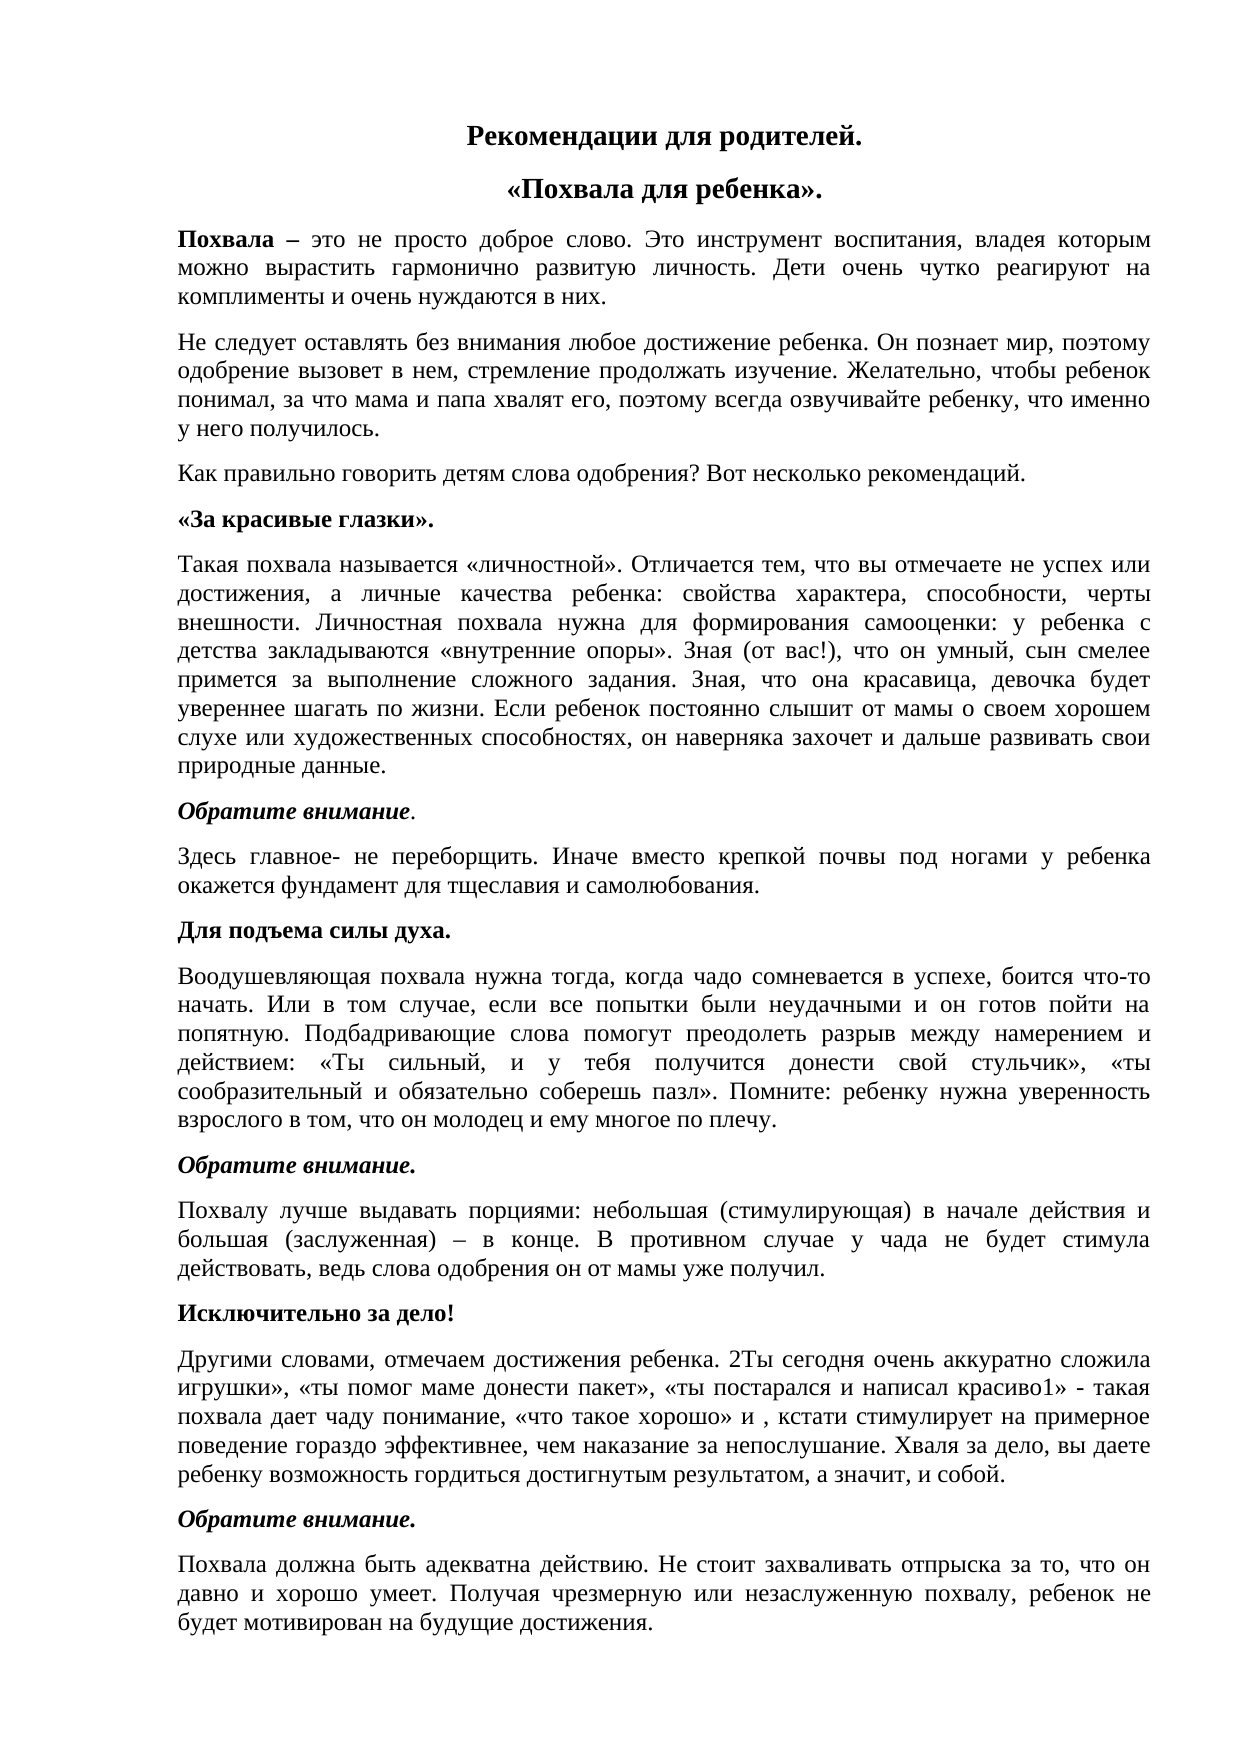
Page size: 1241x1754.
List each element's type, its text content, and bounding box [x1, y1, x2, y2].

text Как правильно говорить детям слова одобрения? Вот несколько рекомендаций. [177, 458, 1152, 487]
text Обратите внимание. [177, 1504, 1152, 1533]
text Другими словами, отмечаем достижения ребенка. 2Ты сегодня очень аккуратно сложила игрушки», «ты помог маме донести пакет», «ты постарался и написал красиво1» - такая похвала дает чаду понимание, «что такое хорошо» и , кстати стимулирует на примерное поведение гораздо эффективнее, чем наказание за непослушание. Хваля за дело, вы даете ребенку возможность гордиться достигнутым результатом, а значит, и собой. [177, 1344, 1152, 1487]
text Воодушевляющая похвала нужна тогда, когда чадо сомневается в успехе, боится что-то начать. Или в том случае, если все попытки были неудачными и он готов пойти на попятную. Подбадривающие слова помогут преодолеть разрыв между намерением и действием: «Ты сильный, и у тебя получится донести свой стульчик», «ты сообразительный и обязательно соберешь пазл». Помните: ребенку нужна уверенность взрослого в том, что он молодец и ему многое по плечу. [177, 961, 1152, 1133]
text Для подъема силы духа. [177, 915, 1152, 944]
text Похвала – это не просто доброе слово. Это инструмент воспитания, владея которым можно вырастить гармонично развитую личность. Дети очень чутко реагируют на комплименты и очень нуждаются в них. [177, 224, 1152, 310]
text Обратите внимание. [177, 796, 1152, 824]
text Рекомендации для родителей. [177, 118, 1152, 152]
text Обратите внимание. [177, 1150, 1152, 1179]
text Такая похвала называется «личностной». Отличается тем, что вы отмечаете не успех или достижения, а личные качества ребенка: свойства характера, способности, черты внешности. Личностная похвала нужна для формирования самооценки: у ребенка с детства закладываются «внутренние опоры». Зная (от вас!), что он умный, сын смелее примется за выполнение сложного задания. Зная, что она красавица, девочка будет увереннее шагать по жизни. Если ребенок постоянно слышит от мамы о своем хорошем слухе или художественных способностях, он наверняка захочет и дальше развивать свои природные данные. [177, 549, 1152, 779]
text «За красивые глазки». [177, 504, 1152, 532]
text Похвалу лучше выдавать порциями: небольшая (стимулирующая) в начале действия и большая (заслуженная) – в конце. В противном случае у чада не будет стимула действовать, ведь слова одобрения он от мамы уже получил. [177, 1195, 1152, 1282]
text Здесь главное- не переборщить. Иначе вместо крепкой почвы под ногами у ребенка окажется фундамент для тщеславия и самолюбования. [177, 841, 1152, 899]
text «Похвала для ребенка». [177, 171, 1152, 204]
text Похвала должна быть адекватна действию. Не стоит захваливать отпрыска за то, что он давно и хорошо умеет. Получая чрезмерную или незаслуженную похвалу, ребенок не будет мотивирован на будущие достижения. [177, 1549, 1152, 1636]
text Не следует оставлять без внимания любое достижение ребенка. Он познает мир, поэтому одобрение вызовет в нем, стремление продолжать изучение. Желательно, чтобы ребенок понимал, за что мама и папа хвалят его, поэтому всегда озвучивайте ребенку, что именно у него получилось. [177, 327, 1152, 442]
text Исключительно за дело! [177, 1298, 1152, 1327]
